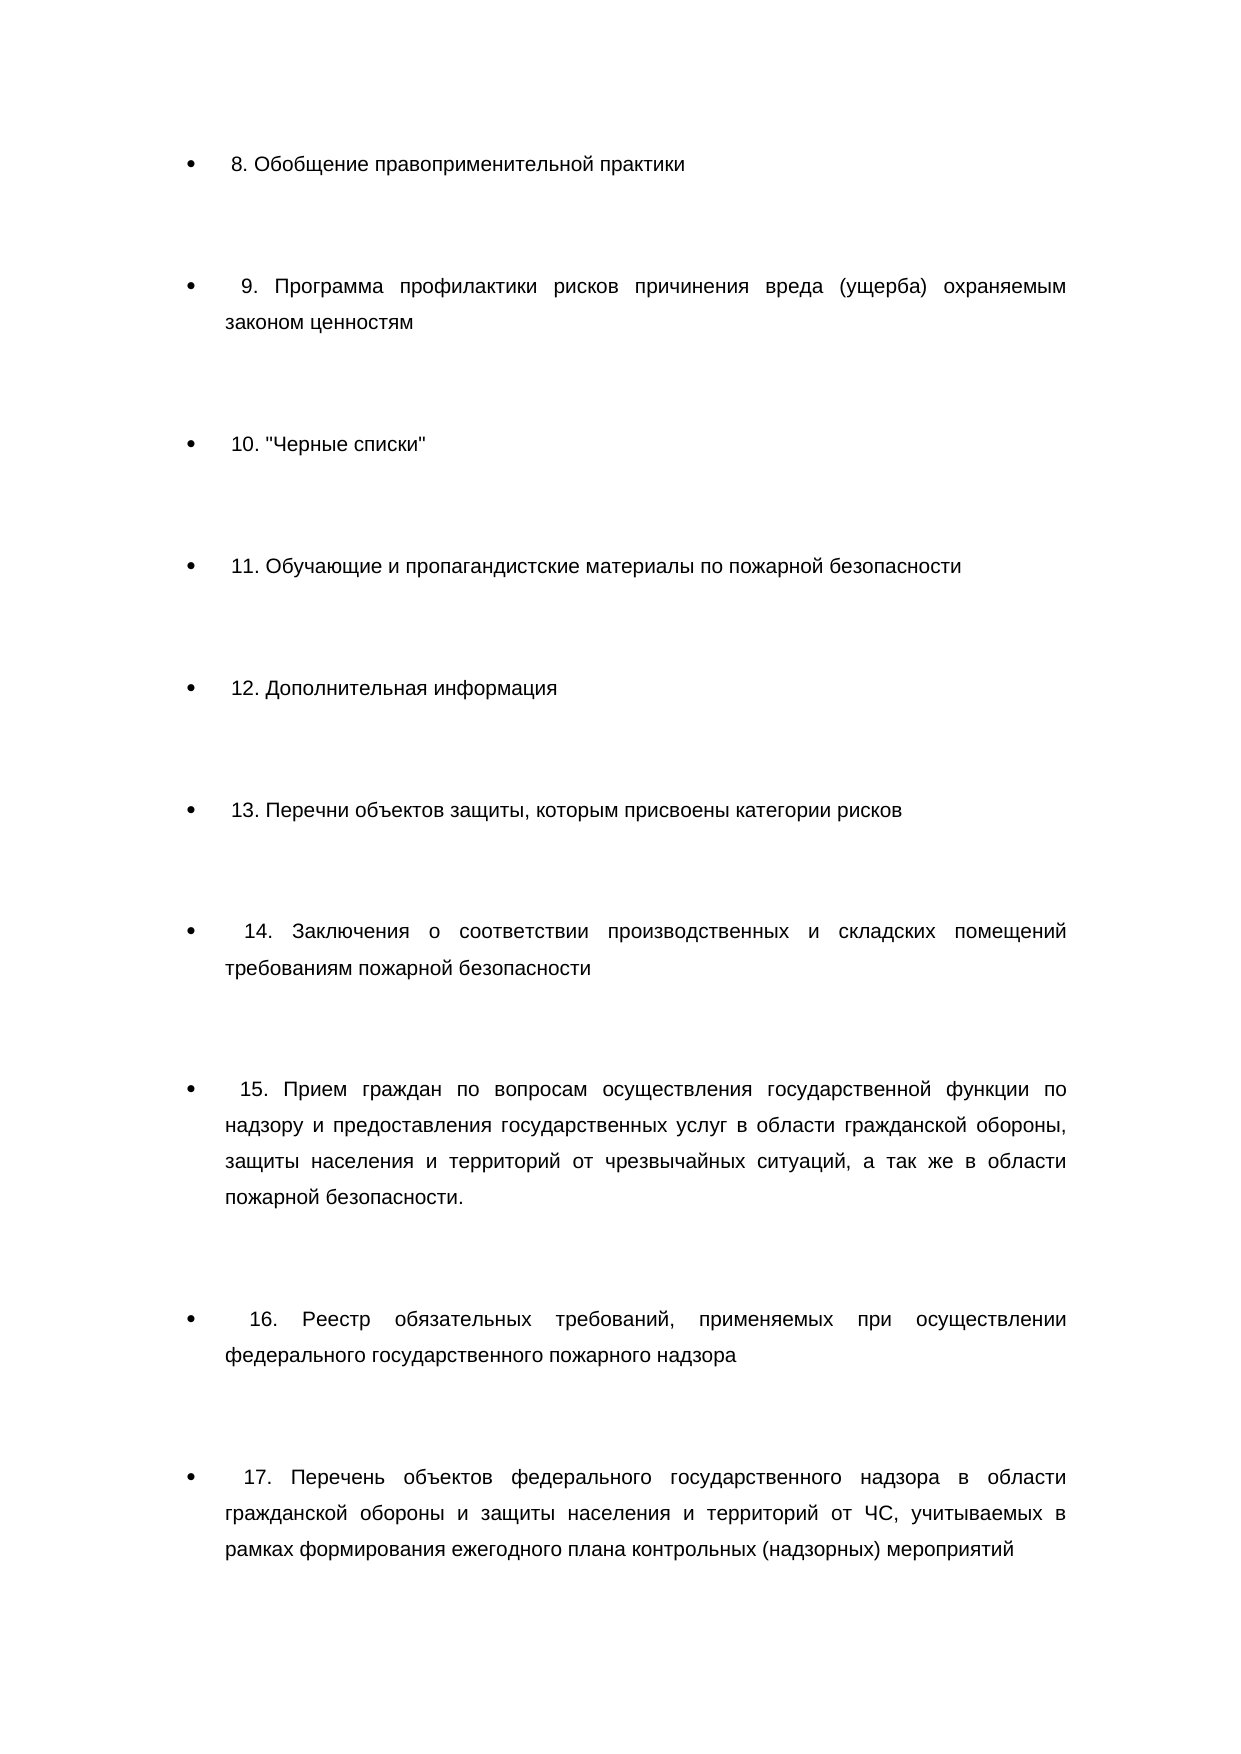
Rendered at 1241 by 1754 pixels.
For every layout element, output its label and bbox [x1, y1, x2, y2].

table_cell [140, 150, 1078, 1598]
